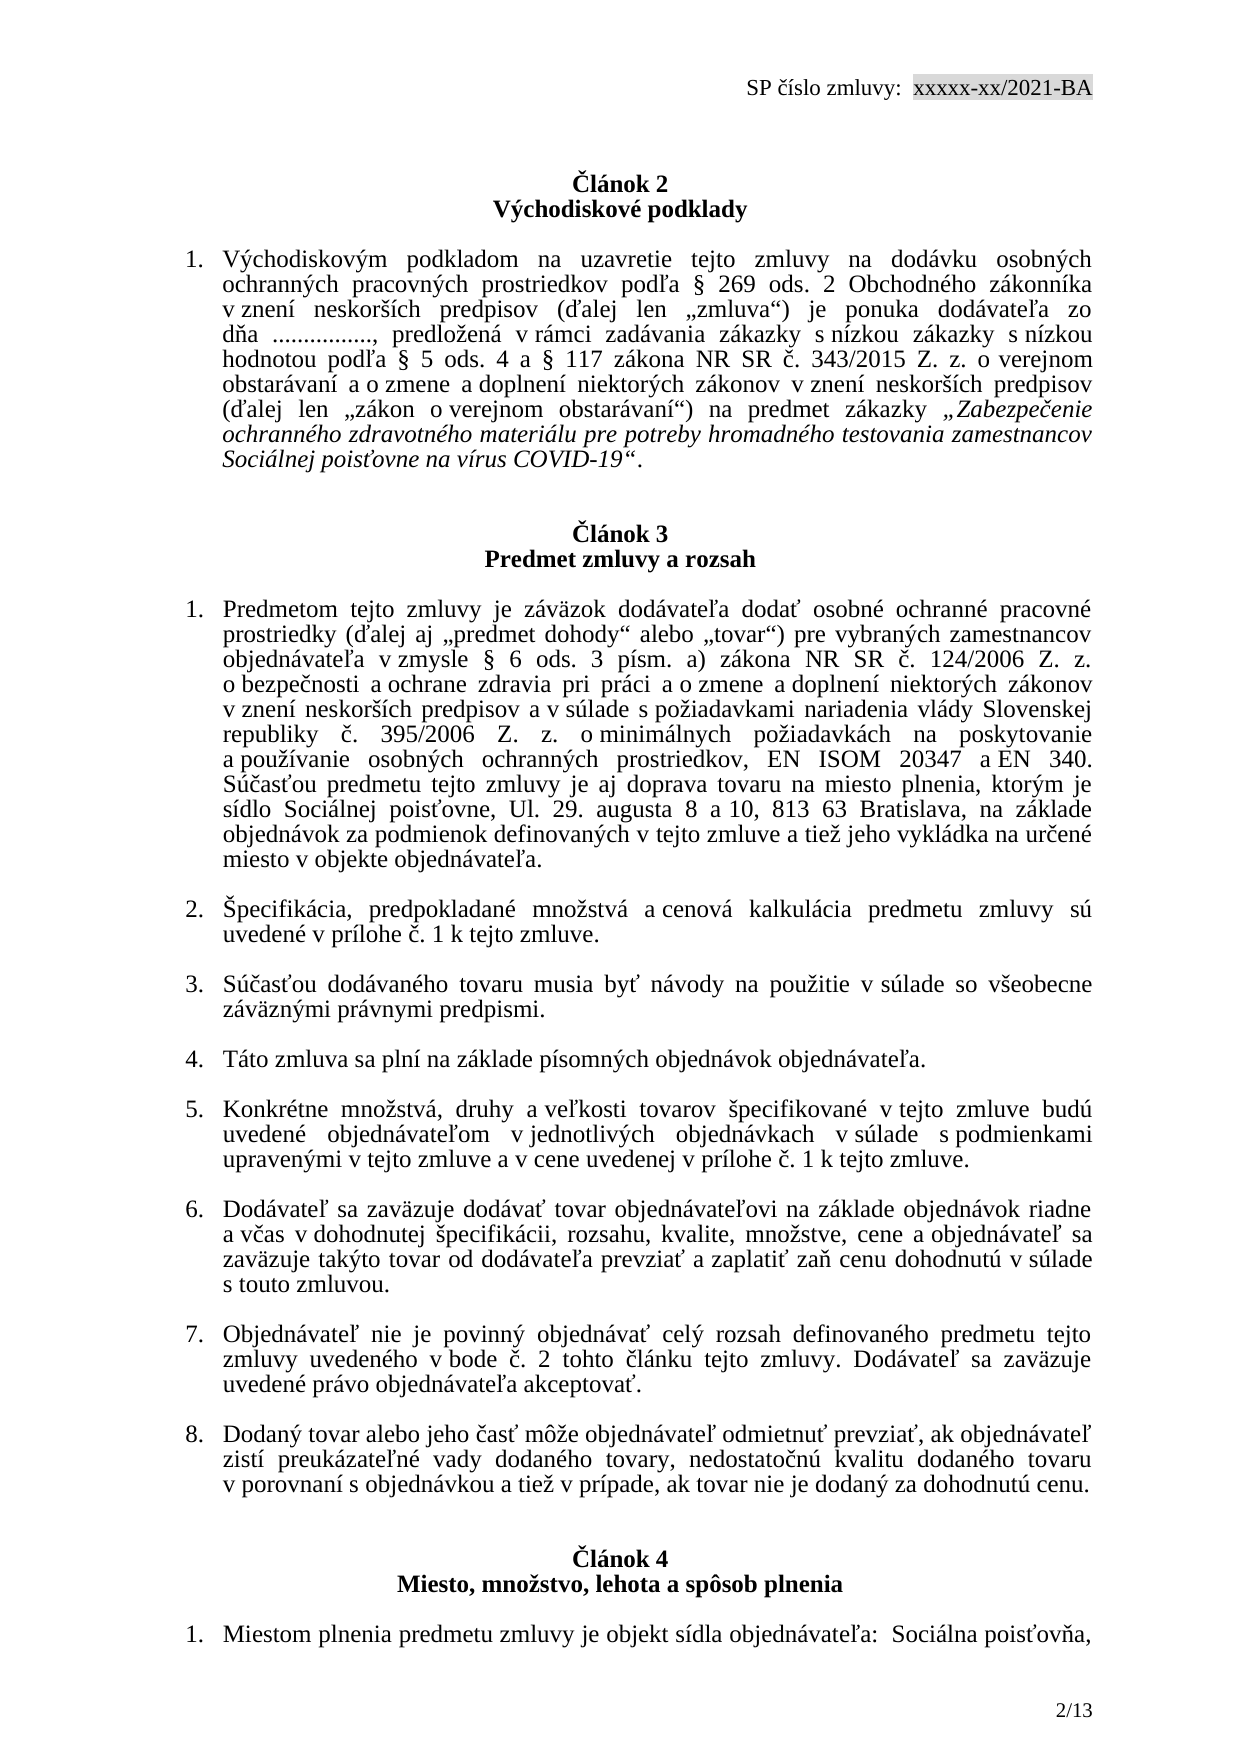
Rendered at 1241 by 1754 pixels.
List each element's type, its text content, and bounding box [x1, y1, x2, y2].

text Predmet zmluvy a rozsah [148, 548, 1092, 573]
list Súčasťou dodávaného tovaru musia byť návody na použitie v súlade so všeobecne záväznými právnymi predpismi. [185, 973, 1092, 1023]
text Článok 3 [148, 523, 1092, 548]
text Miesto, množstvo, lehota a spôsob plnenia [148, 1573, 1092, 1598]
text Článok 4 [148, 1548, 1092, 1573]
list Objednávateľ nie je povinný objednávať celý rozsah definovaného predmetu tejto zmluvy uvedeného v bode č. 2 tohto článku tejto zmluvy. Dodávateľ sa zaväzuje uvedené právo objednávateľa akceptovať. [185, 1323, 1092, 1398]
text Východiskové podklady [148, 198, 1092, 223]
text Článok 2 [148, 173, 1092, 198]
list Predmetom tejto zmluvy je záväzok dodávateľa dodať osobné ochranné pracovné prostriedky (ďalej aj „predmet dohody“ alebo „tovar“) pre vybraných zamestnancov objednávateľa v zmysle § 6 ods. 3 písm. a) zákona NR SR č. 124/2006 Z. z. o bezpečnosti a ochrane zdravia pri práci a o zmene a doplnení niektorých zákonov v znení neskorších predpisov a v súlade s požiadavkami nariadenia vlády Slovenskej republiky č. 395/2006 Z. z. o minimálnych požiadavkách na poskytovanie a používanie osobných ochranných prostriedkov, EN ISOM 20347 a EN 340. Súčasťou predmetu tejto zmluvy je aj doprava tovaru na miesto plnenia, ktorým je sídlo Sociálnej poisťovne, Ul. 29. augusta 8 a 10, 813 63 Bratislava, na základe objednávok za podmienok definovaných v tejto zmluve a tiež jeho vykládka na určené miesto v objekte objednávateľa. [185, 598, 1092, 873]
list Východiskovým podkladom na uzavretie tejto zmluvy na dodávku osobných ochranných pracovných prostriedkov podľa § 269 ods. 2 Obchodného zákonníka v znení neskorších predpisov (ďalej len „zmluva“) je ponuka dodávateľa zo dňa ................, predložená v rámci zadávania zákazky s nízkou zákazky s nízkou hodnotou podľa § 5 ods. 4 a § 117 zákona NR SR č. 343/2015 Z. z. o verejnom obstarávaní a o zmene a doplnení niektorých zákonov v znení neskorších predpisov (ďalej len „zákon o verejnom obstarávaní“) na predmet zákazky „Zabezpečenie ochranného zdravotného materiálu pre potreby hromadného testovania zamestnancov Sociálnej poisťovne na vírus COVID-19“. [185, 248, 1092, 473]
list Konkrétne množstvá, druhy a veľkosti tovarov špecifikované v tejto zmluve budú uvedené objednávateľom v jednotlivých objednávkach v súlade s podmienkami upravenými v tejto zmluve a v cene uvedenej v prílohe č. 1 k tejto zmluve. [185, 1098, 1092, 1173]
list Dodaný tovar alebo jeho časť môže objednávateľ odmietnuť prevziať, ak objednávateľ zistí preukázateľné vady dodaného tovary, nedostatočnú kvalitu dodaného tovaru v porovnaní s objednávkou a tiež v prípade, ak tovar nie je dodaný za dohodnutú cenu. [185, 1423, 1092, 1498]
list Dodávateľ sa zaväzuje dodávať tovar objednávateľovi na základe objednávok riadne a včas v dohodnutej špecifikácii, rozsahu, kvalite, množstve, cene a objednávateľ sa zaväzuje takýto tovar od dodávateľa prevziať a zaplatiť zaň cenu dohodnutú v súlade s touto zmluvou. [185, 1198, 1092, 1298]
list Táto zmluva sa plní na základe písomných objednávok objednávateľa. [185, 1048, 1092, 1073]
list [185, 1623, 1092, 1648]
list Špecifikácia, predpokladané množstvá a cenová kalkulácia predmetu zmluvy sú uvedené v prílohe č. 1 k tejto zmluve. [185, 898, 1092, 948]
